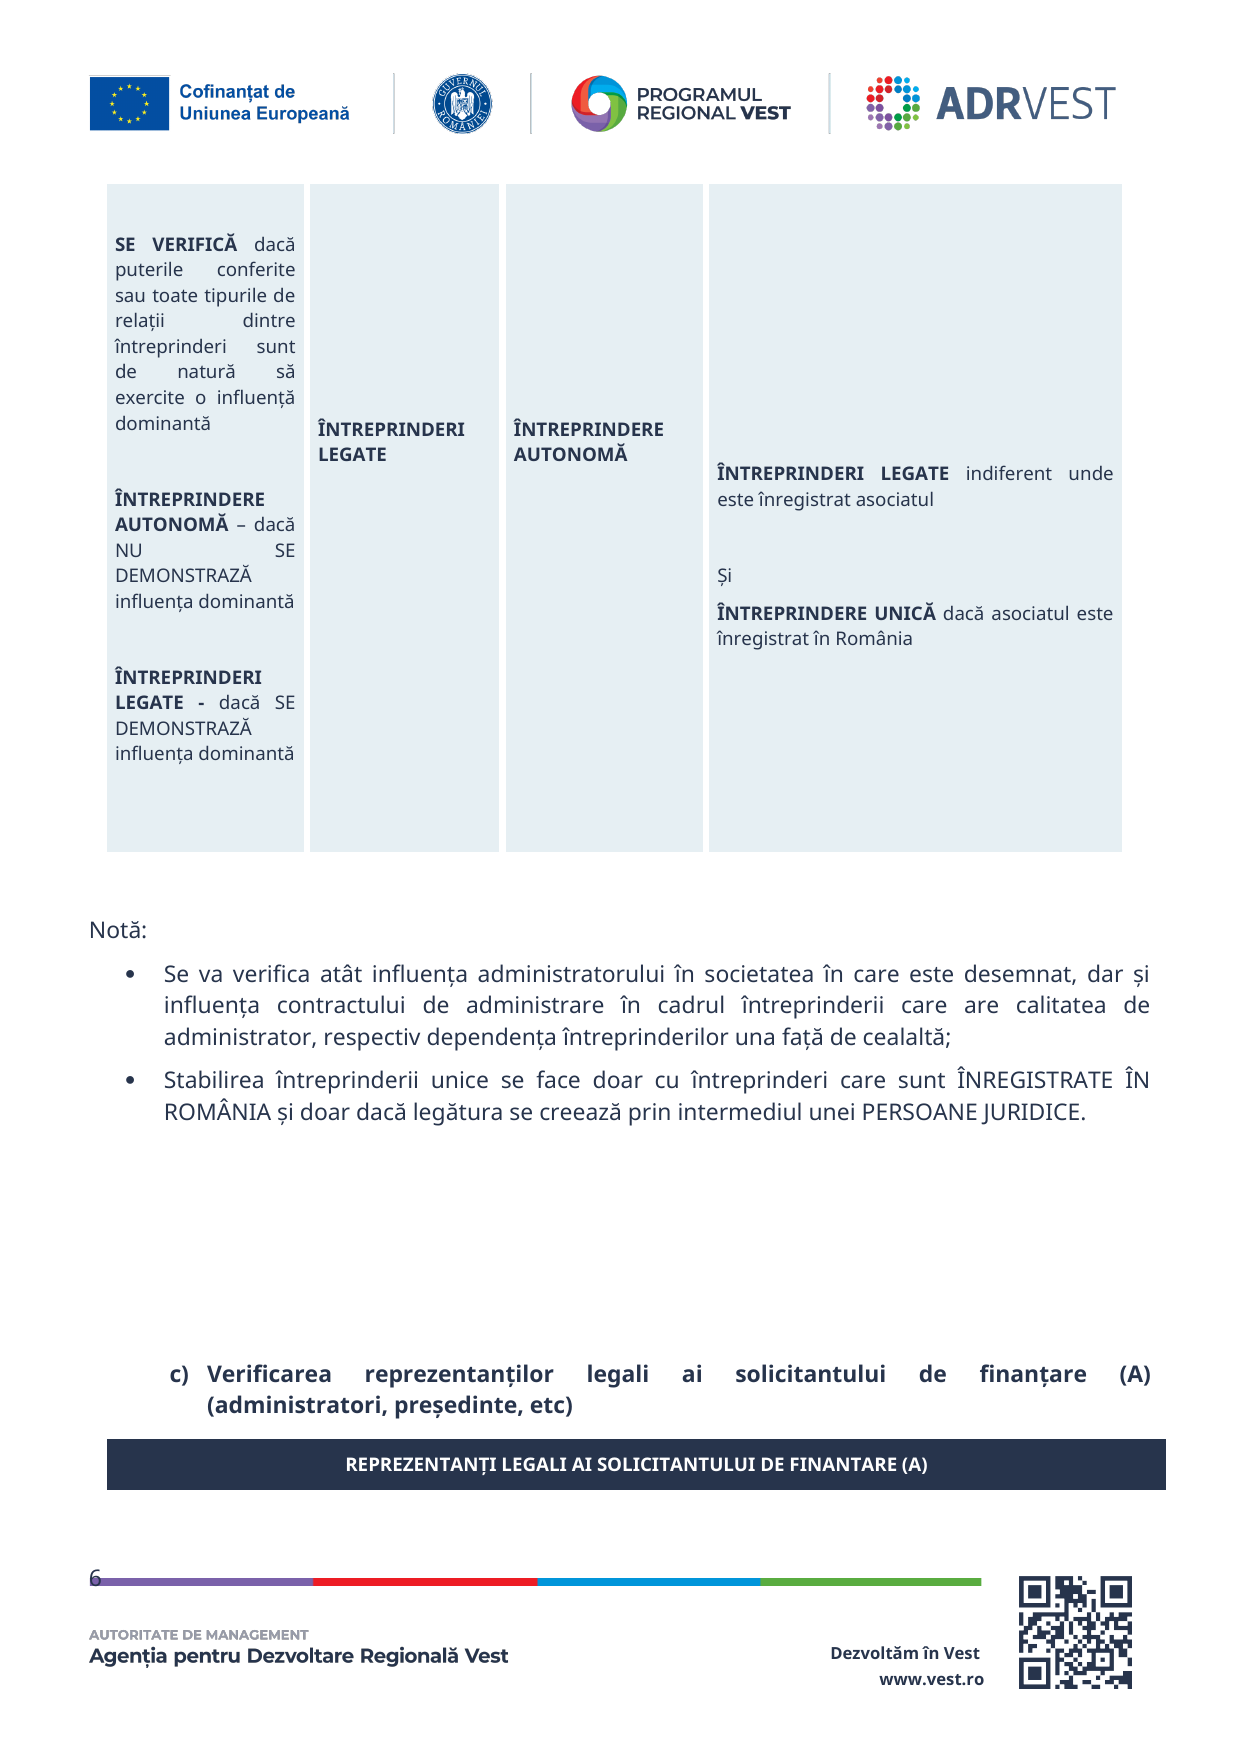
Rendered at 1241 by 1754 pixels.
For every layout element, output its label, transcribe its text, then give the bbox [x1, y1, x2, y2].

list Verificarea reprezentanților legali ai solicitantului de finanțare (A) (administratori, președinte, etc) [169, 1358, 1152, 1421]
table_cell ÎNTREPRINDERI LEGATE indiferent unde este înregistrat asociatul Și ÎNTREPRINDERE UNICĂ dacă asociatul este înregistrat în România [709, 184, 1122, 852]
picture [1010, 1567, 1141, 1698]
picture [88, 73, 1116, 134]
text Notă: [89, 914, 1152, 946]
list Se va verifica atât influența administratorului în societatea în care este desemnat, dar și influența contractului de administrare în cadrul întreprinderii care are calitatea de administrator, respectiv dependența întreprinderilor una față de cealaltă; [126, 958, 1152, 1052]
table_cell SE VERIFICĂ dacă puterile conferite sau toate tipurile de relații dintre întreprinderi sunt de natură să exercite o influență dominantă ÎNTREPRINDERE AUTONOMĂ – dacă NU SE DEMONSTRAZĂ influența dominantă ÎNTREPRINDERI LEGATE - dacă SE DEMONSTRAZĂ influența dominantă [107, 184, 304, 852]
list Stabilirea întreprinderii unice se face doar cu întreprinderi care sunt ÎNREGISTRATE ÎN ROMÂNIA și doar dacă legătura se creează prin intermediul unei PERSOANE JURIDICE. [126, 1064, 1152, 1127]
table_cell ÎNTREPRINDERI LEGATE [310, 184, 499, 852]
table_cell ÎNTREPRINDERE AUTONOMĂ [506, 184, 703, 852]
table_header REPREZENTANȚI LEGALI AI SOLICITANTULUI DE FINANTARE (A) [107, 1439, 1166, 1490]
